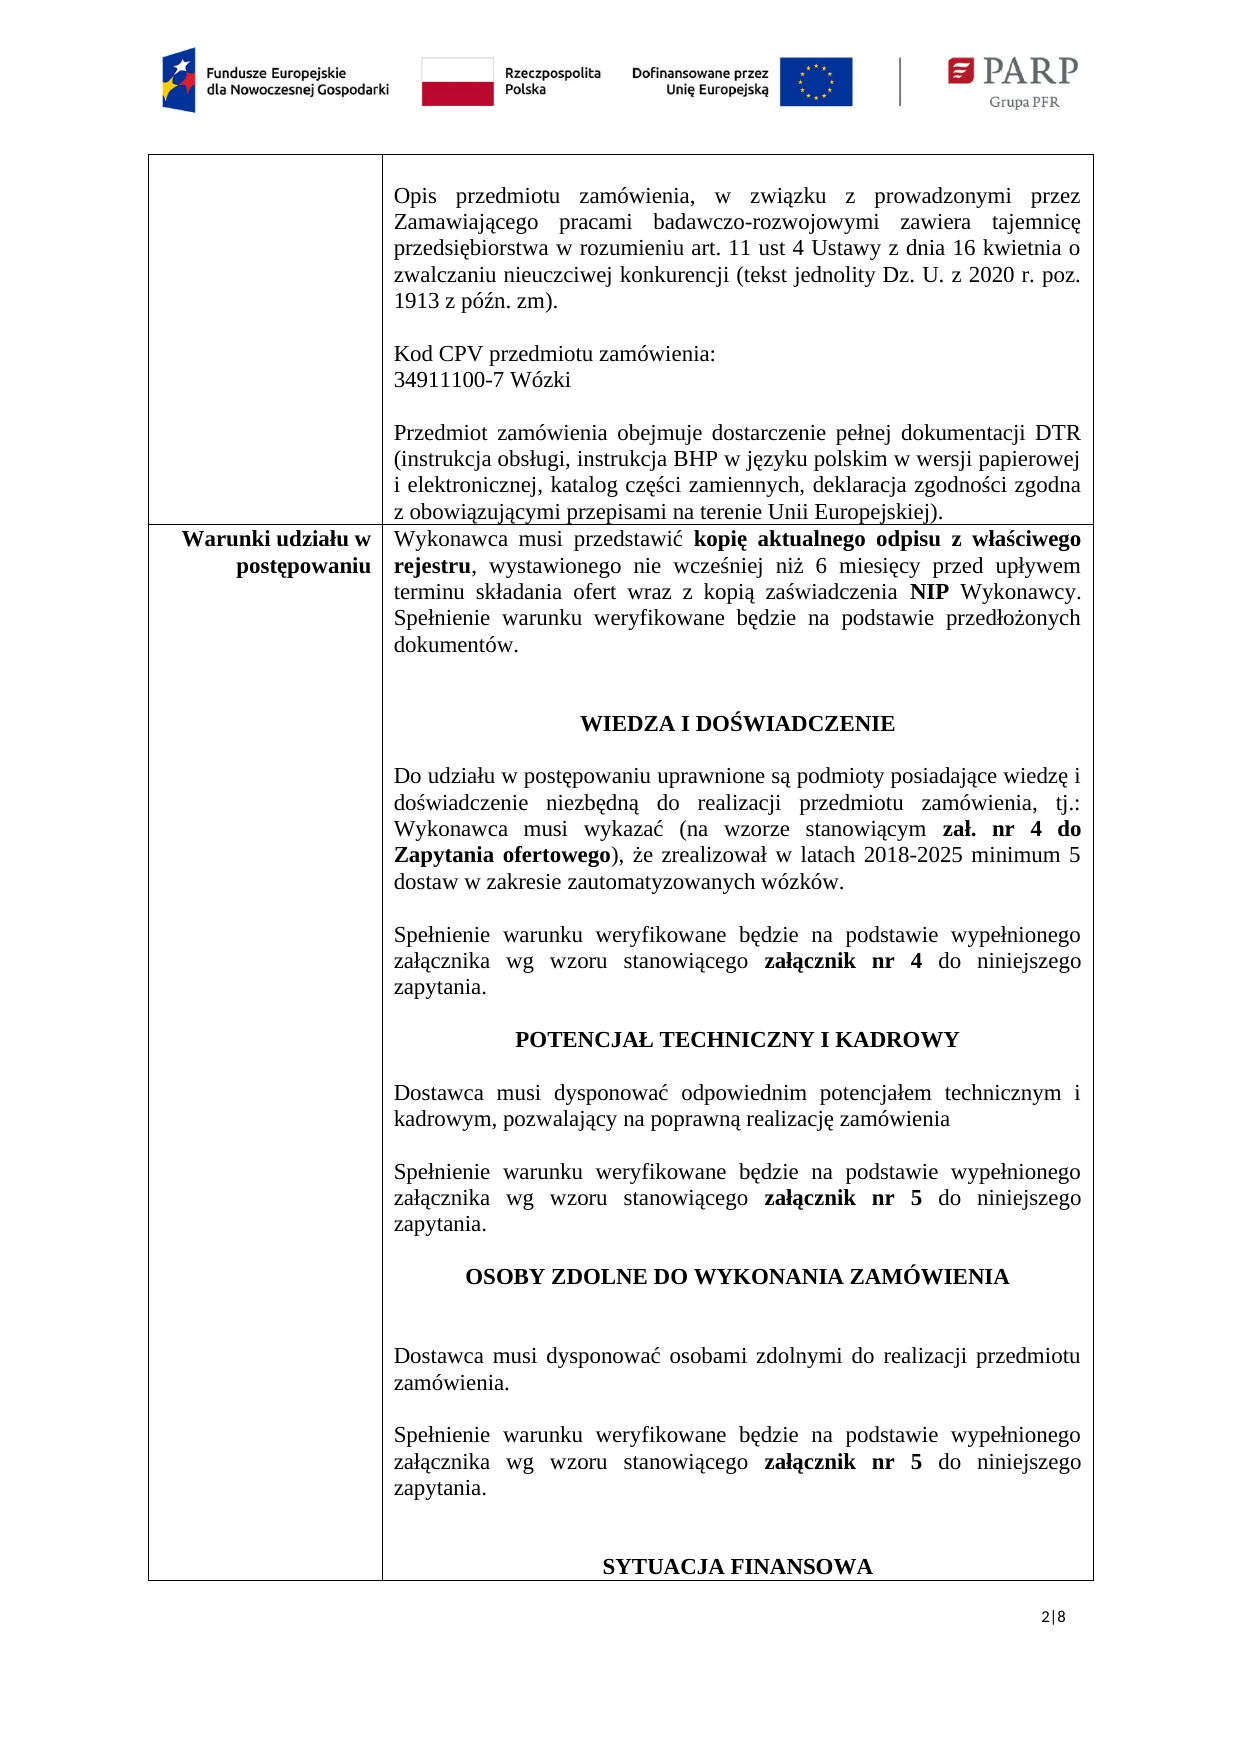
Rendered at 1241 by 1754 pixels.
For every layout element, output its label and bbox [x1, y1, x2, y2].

table_cell [149, 525, 382, 1579]
picture [147, 37, 1093, 123]
table_cell [149, 155, 382, 524]
table_cell [383, 155, 1093, 524]
table_cell [383, 525, 1093, 1579]
